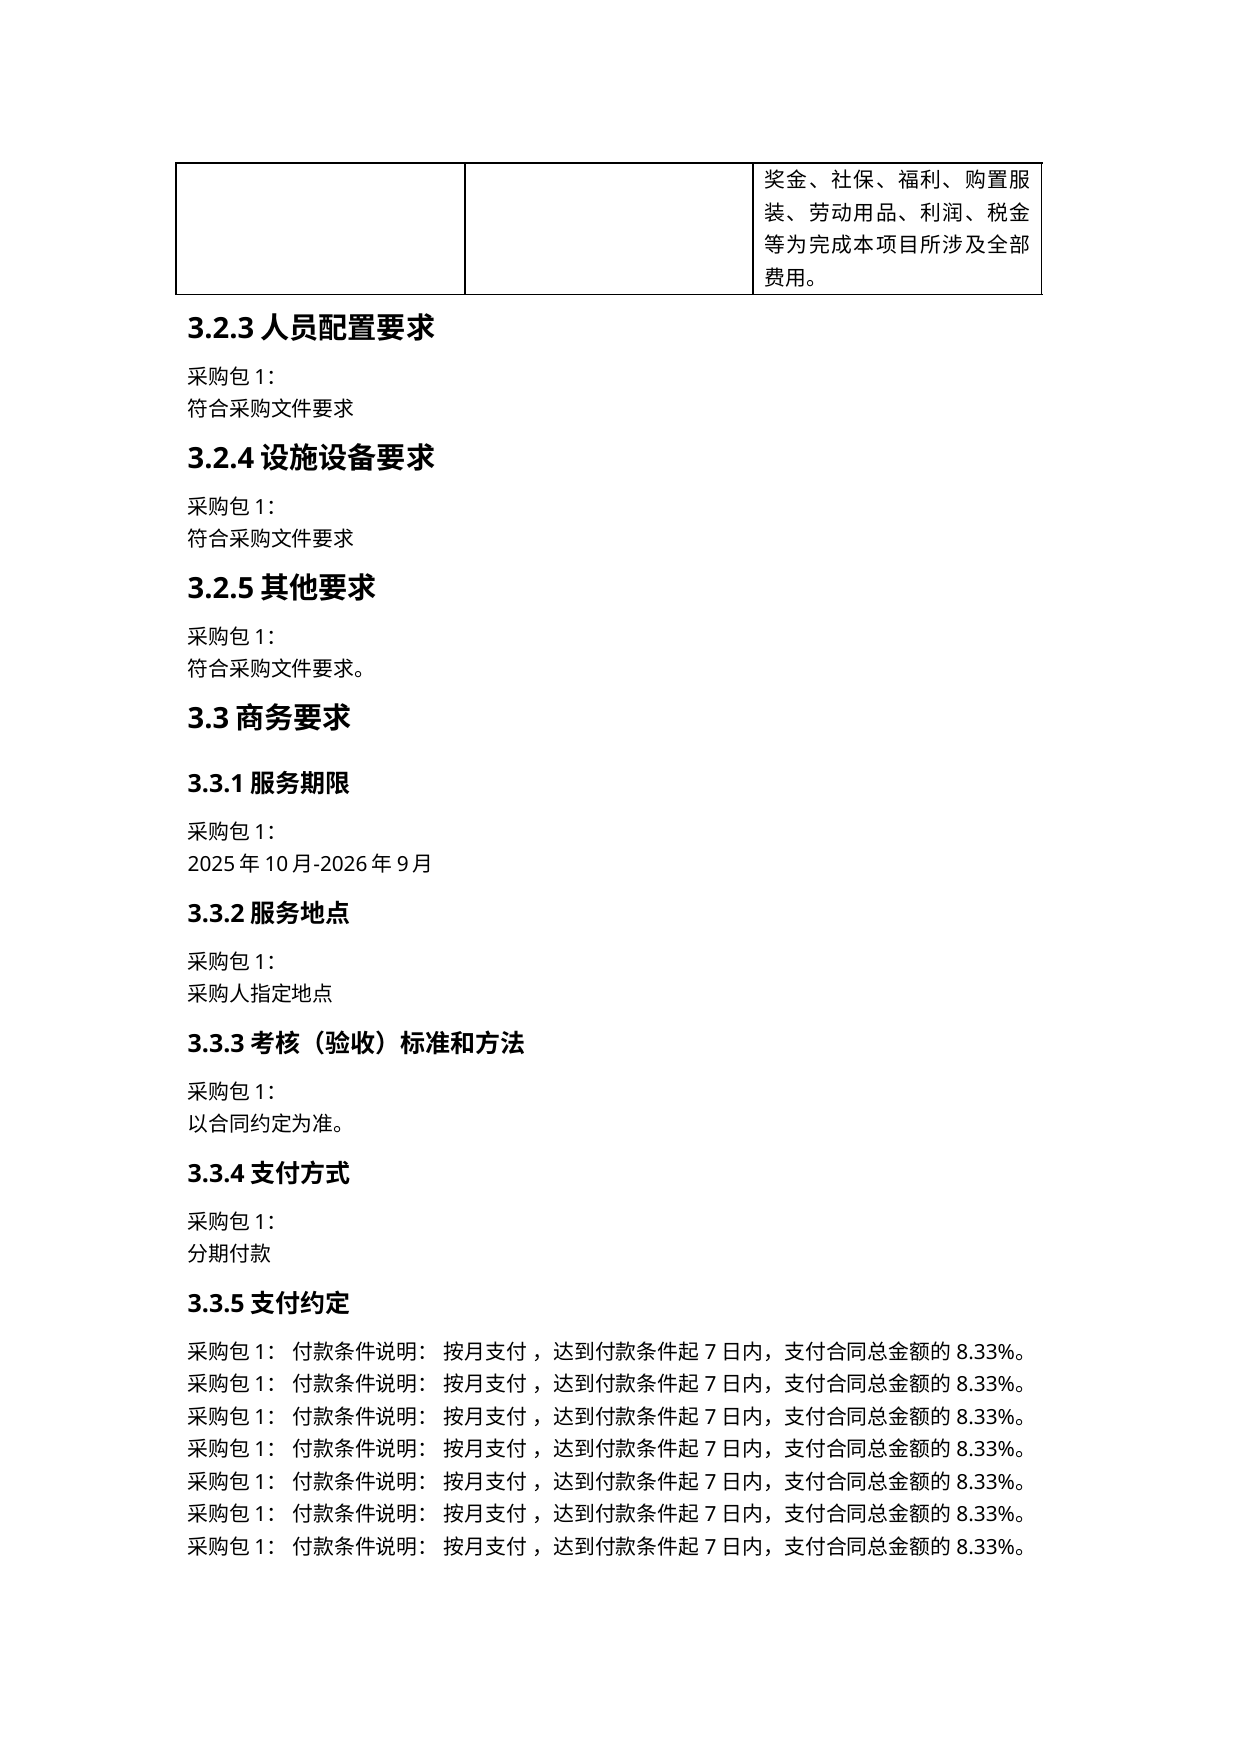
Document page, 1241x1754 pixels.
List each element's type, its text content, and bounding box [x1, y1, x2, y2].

text 符合采购文件要求 [187, 523, 1053, 555]
text 采购包1： [187, 815, 1053, 848]
text 符合采购文件要求。 [187, 653, 1053, 685]
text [187, 1530, 1053, 1563]
text 3.3.4支付方式 [187, 1140, 1053, 1205]
table_cell 4 [177, 164, 464, 293]
text 采购包1： [187, 490, 1053, 523]
text 2025年10月-2026年9月 [187, 848, 1053, 880]
text 3.3.3考核（验收）标准和方法 [187, 1010, 1053, 1075]
text 3.3.5支付约定 [187, 1270, 1053, 1335]
text 采购包1： 付款条件说明： 按月支付 ，达到付款条件起 7 日内，支付合同总金额的 8.33%。 [187, 1400, 1053, 1433]
text 采购包1： 付款条件说明： 按月支付 ，达到付款条件起 7 日内，支付合同总金额的 8.33%。 [187, 1335, 1053, 1368]
text 分期付款 [187, 1238, 1053, 1270]
text 3.3.2服务地点 [187, 880, 1053, 945]
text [187, 1433, 1053, 1465]
text 采购包1： [187, 1075, 1053, 1108]
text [187, 1498, 1053, 1530]
text 3.2.5其他要求 [187, 555, 1053, 620]
text 采购包1： 付款条件说明： 按月支付 ，达到付款条件起 7 日内，支付合同总金额的 8.33%。 [187, 1368, 1053, 1400]
text 3.3商务要求 [187, 685, 1053, 750]
table_cell [466, 164, 752, 293]
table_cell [754, 164, 1041, 293]
text 3.2.3人员配置要求 [187, 295, 1053, 360]
text 采购包1： [187, 945, 1053, 978]
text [187, 1465, 1053, 1498]
text 符合采购文件要求 [187, 393, 1053, 425]
text 3.3.1服务期限 [187, 750, 1053, 815]
text 采购包1： [187, 1205, 1053, 1238]
text 采购人指定地点 [187, 978, 1053, 1010]
text 3.2.4设施设备要求 [187, 425, 1053, 490]
text 采购包1： [187, 360, 1053, 393]
text 以合同约定为准。 [187, 1108, 1053, 1140]
text 采购包1： [187, 620, 1053, 653]
